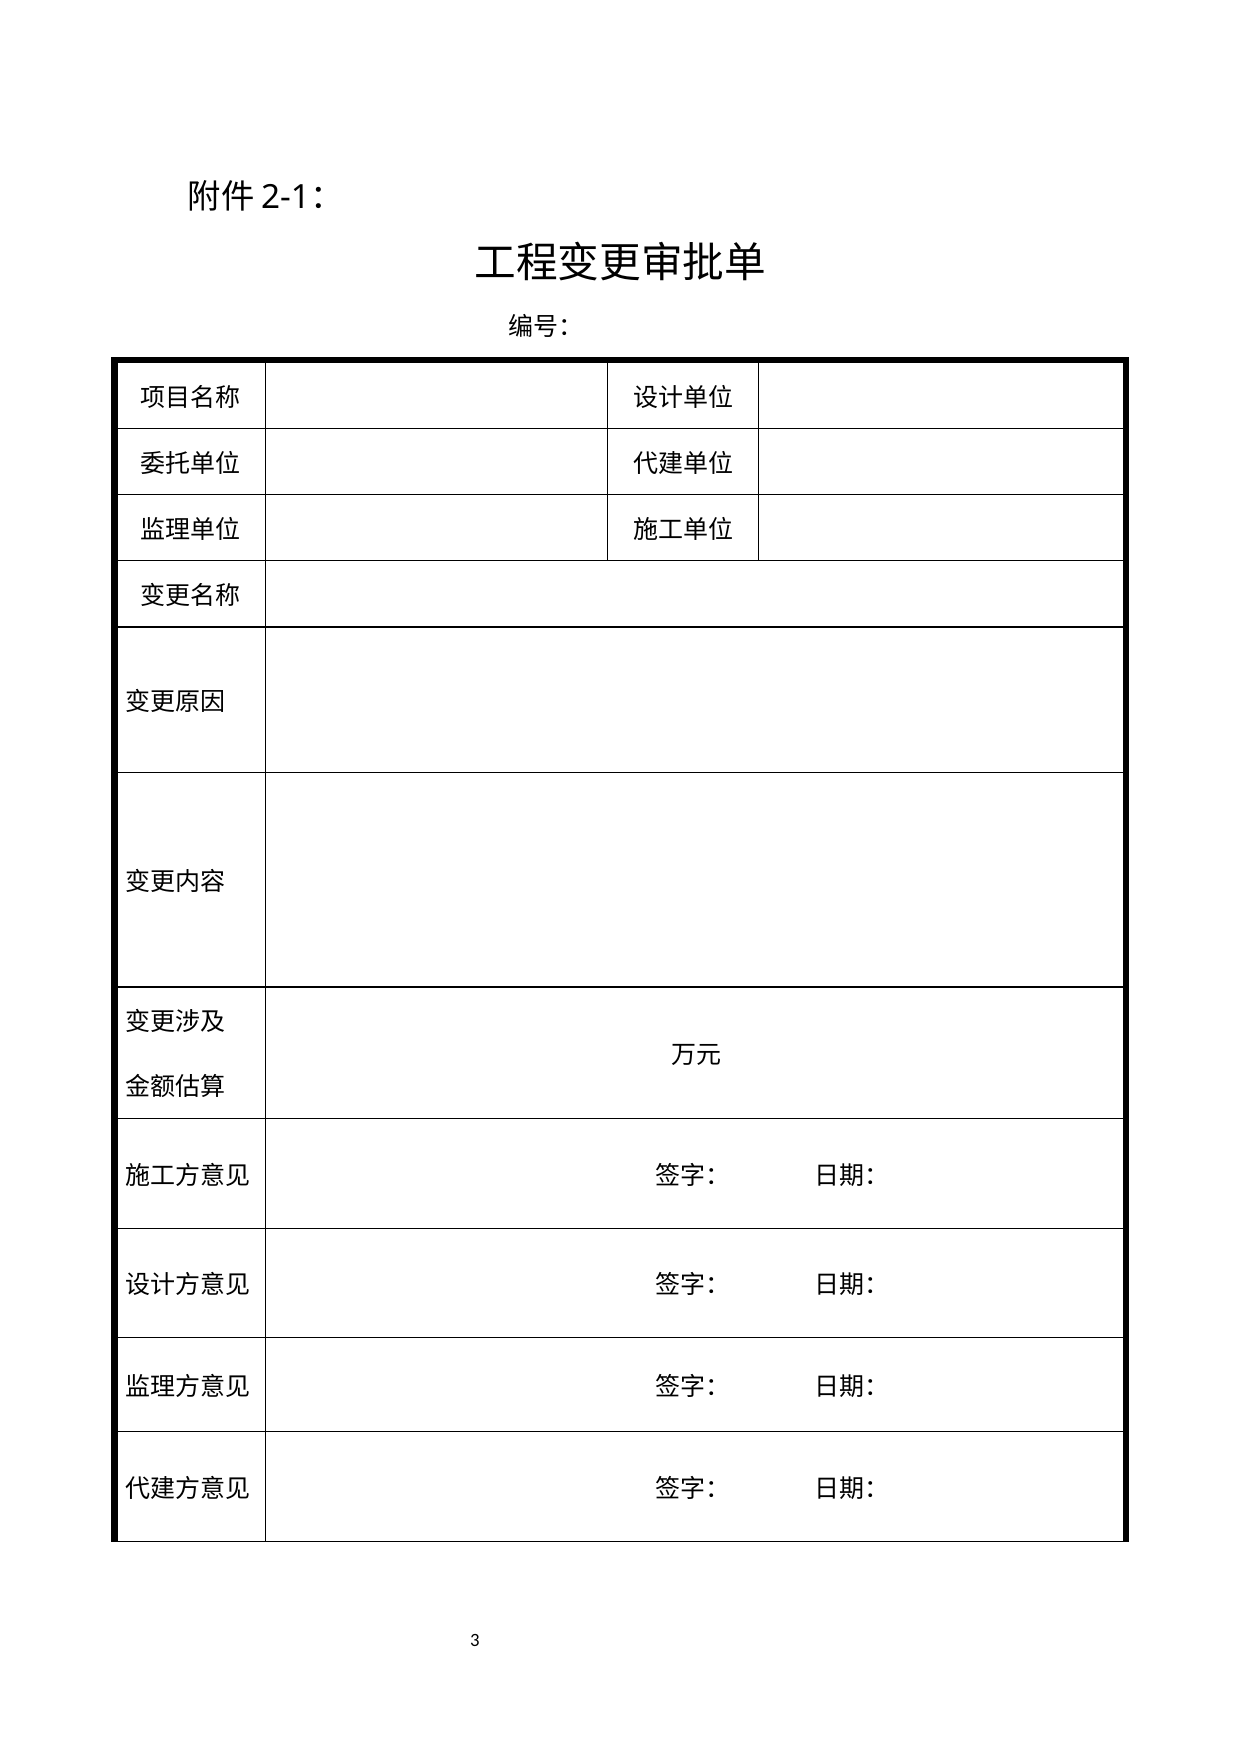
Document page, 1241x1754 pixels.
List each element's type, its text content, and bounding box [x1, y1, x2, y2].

table_cell 签字： 日期： [266, 1119, 1123, 1228]
table_cell 签字： 日期： [266, 1432, 1123, 1541]
table_cell [759, 495, 1123, 560]
table_cell 监理方意见 [118, 1338, 265, 1431]
table_cell [266, 628, 1123, 772]
table_cell 设计方意见 [118, 1229, 265, 1337]
table_cell 设计单位 [608, 363, 758, 428]
table_cell 变更内容 [118, 773, 265, 986]
table_cell 变更名称 [118, 561, 265, 626]
table_cell 代建方意见 [118, 1432, 265, 1541]
table_cell 代建单位 [608, 429, 758, 494]
table_cell 变更涉及 金额估算 [118, 988, 265, 1117]
table_cell 签字： 日期： [266, 1229, 1123, 1337]
table_header 工程变更审批单 [114, 227, 1126, 292]
table_cell [266, 429, 607, 494]
table_cell [266, 495, 607, 560]
table_cell 监理单位 [118, 495, 265, 560]
table_cell 万元 [266, 988, 1123, 1117]
table_cell [759, 363, 1123, 428]
table_cell 施工单位 [608, 495, 758, 560]
table_cell 编号： [114, 292, 1126, 357]
text 附件2-1： [187, 162, 1053, 227]
table_cell 变更原因 [118, 628, 265, 772]
table_cell 项目名称 [118, 363, 265, 428]
table_cell [266, 773, 1123, 986]
table_cell [266, 363, 607, 428]
table_cell [266, 561, 1123, 626]
table_cell 委托单位 [118, 429, 265, 494]
table_cell [759, 429, 1123, 494]
table_cell 签字： 日期： [266, 1338, 1123, 1431]
table_cell 施工方意见 [118, 1119, 265, 1228]
